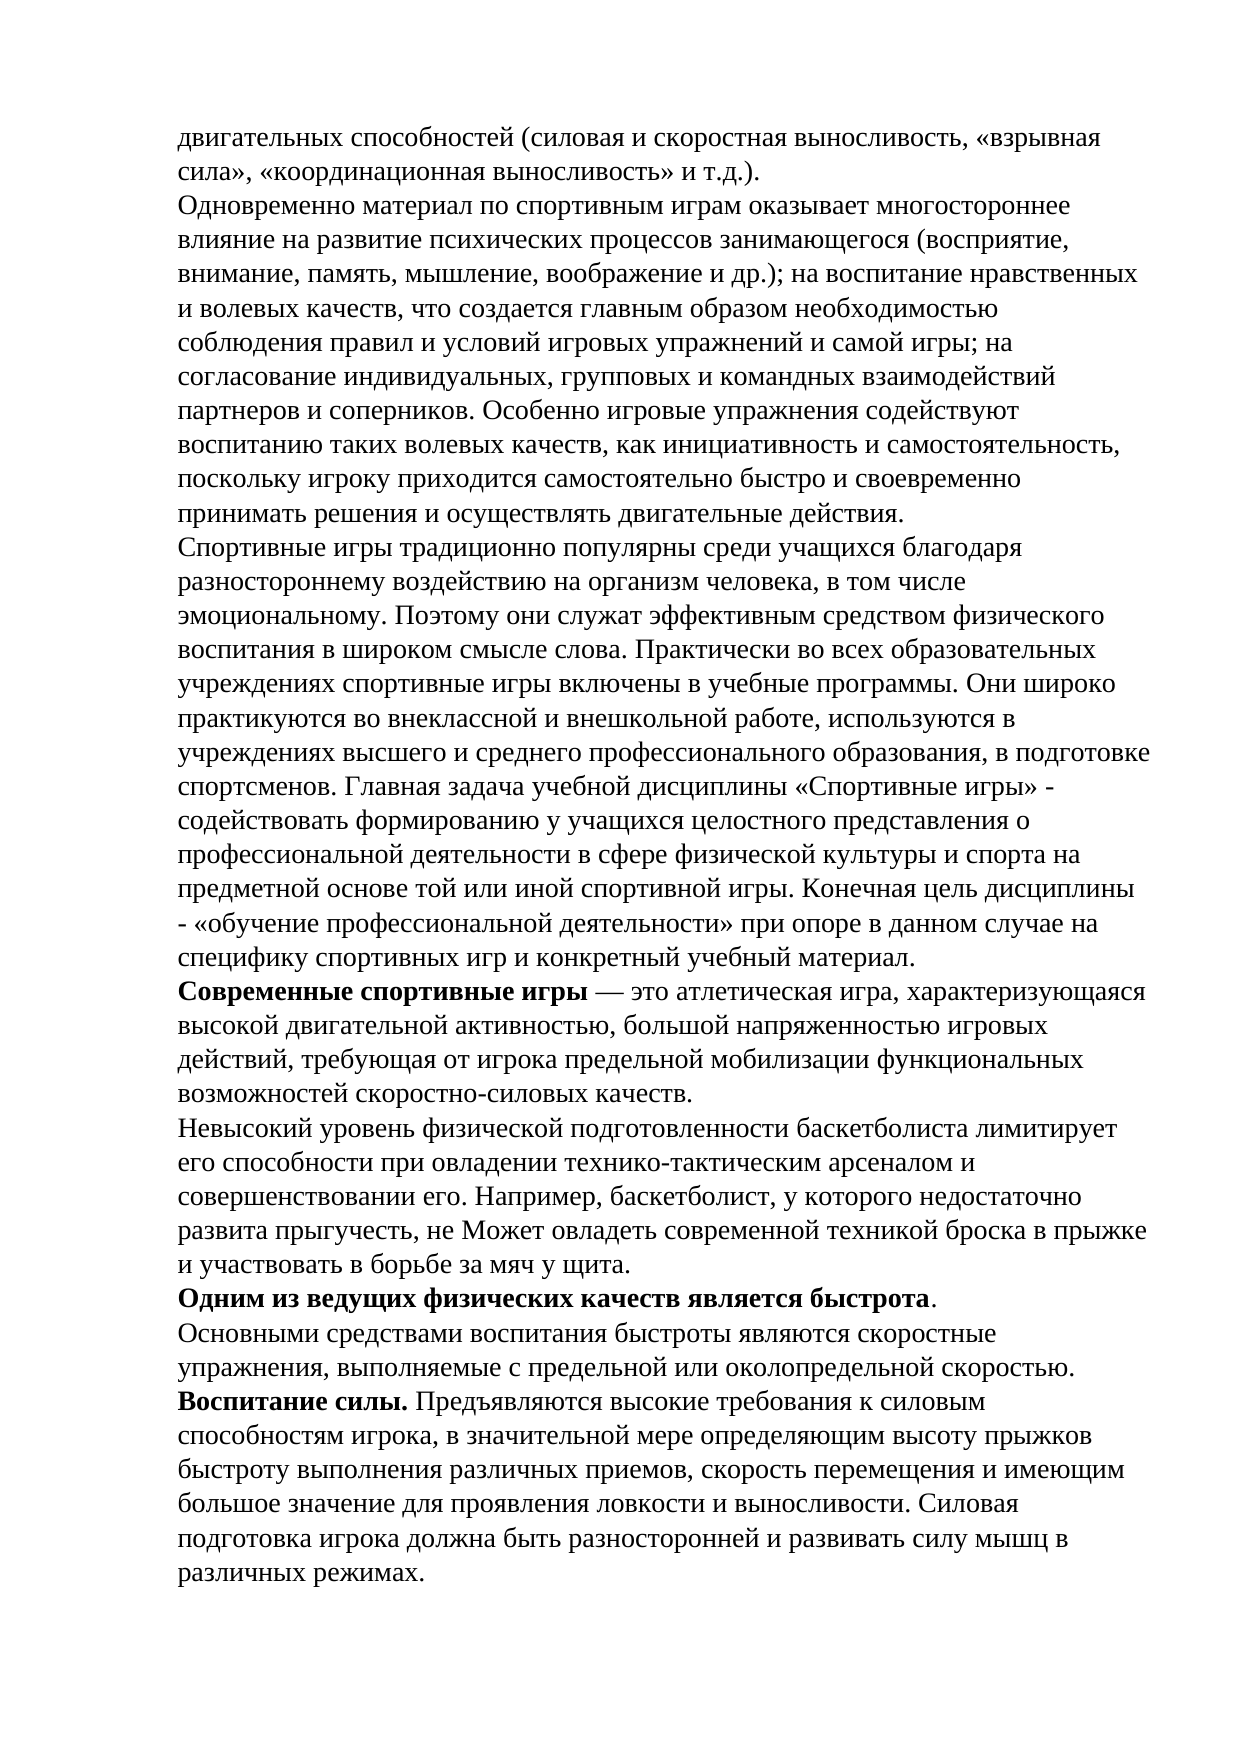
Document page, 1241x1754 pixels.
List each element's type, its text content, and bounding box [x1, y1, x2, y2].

text Одновременно материал по спортивным играм оказывает многостороннее влияние на развитие психических процессов занимающегося (восприятие, внимание, память, мышление, воображение и др.); на воспитание нравственных и волевых качеств, что создается главным образом необходимостью соблюдения правил и условий игровых упражнений и самой игры; на согласование индивидуальных, групповых и командных взаимодействий партнеров и соперников. Особенно игровые упражнения содействуют воспитанию таких волевых качеств, как инициативность и самостоятельность, поскольку игроку приходится самостоятельно быстро и своевременно принимать решения и осуществлять двигательные действия. [177, 186, 1152, 528]
text Основными средствами воспитания быстроты являются скоростные упражнения, выполняемые с предельной или околопредельной скоростью. Воспитание силы. Предъявляются высокие требования к силовым способностям игрока, в значительной мере определяющим высоту прыжков быстроту выполнения различных приемов, скорость перемещения и имеющим большое значение для проявления ловкости и выносливости. Силовая подготовка игрока должна быть разносторонней и развивать силу мышц в различных режимах. [177, 1314, 1152, 1587]
text Спортивные игры традиционно популярны среди учащихся благодаря разностороннему воздействию на организм человека, в том числе эмоциональному. Поэтому они служат эффективным средством физического воспитания в широком смысле слова. Практически во всех образовательных учреждениях спортивные игры включены в учебные программы. Они широко практикуются во внеклассной и внешкольной работе, используются в учреждениях высшего и среднего профессионального образования, в подготовке спортсменов. Главная задача учебной дисциплины «Спортивные игры» - содействовать формированию у учащихся целостного представления о профессиональной деятельности в сфере физической культуры и спорта на предметной основе той или иной спортивной игры. Конечная цель дисциплины - «обучение профессиональной деятельности» при опоре в данном случае на специфику спортивных игр и конкретный учебный материал. [177, 528, 1152, 972]
text Невысокий уровень физической подготовленности баскетболиста лимитирует его способности при овладении технико-тактическим арсеналом и совершенствовании его. Например, баскетболист, у которого недостаточно развита прыгучесть, не Может овладеть современной техникой броска в прыжке и участвовать в борьбе за мяч у щита. [177, 1109, 1152, 1280]
text Одним из ведущих физических качеств является быстрота. [177, 1280, 1152, 1314]
text Современные спортивные игры — это атлетическая игра, характеризующаяся высокой двигательной активностью, большой напряженностью игровых действий, требующая от игрока предельной мобилизации функциональных возможностей скоростно-силовых качеств. [177, 972, 1152, 1109]
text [177, 118, 1152, 186]
